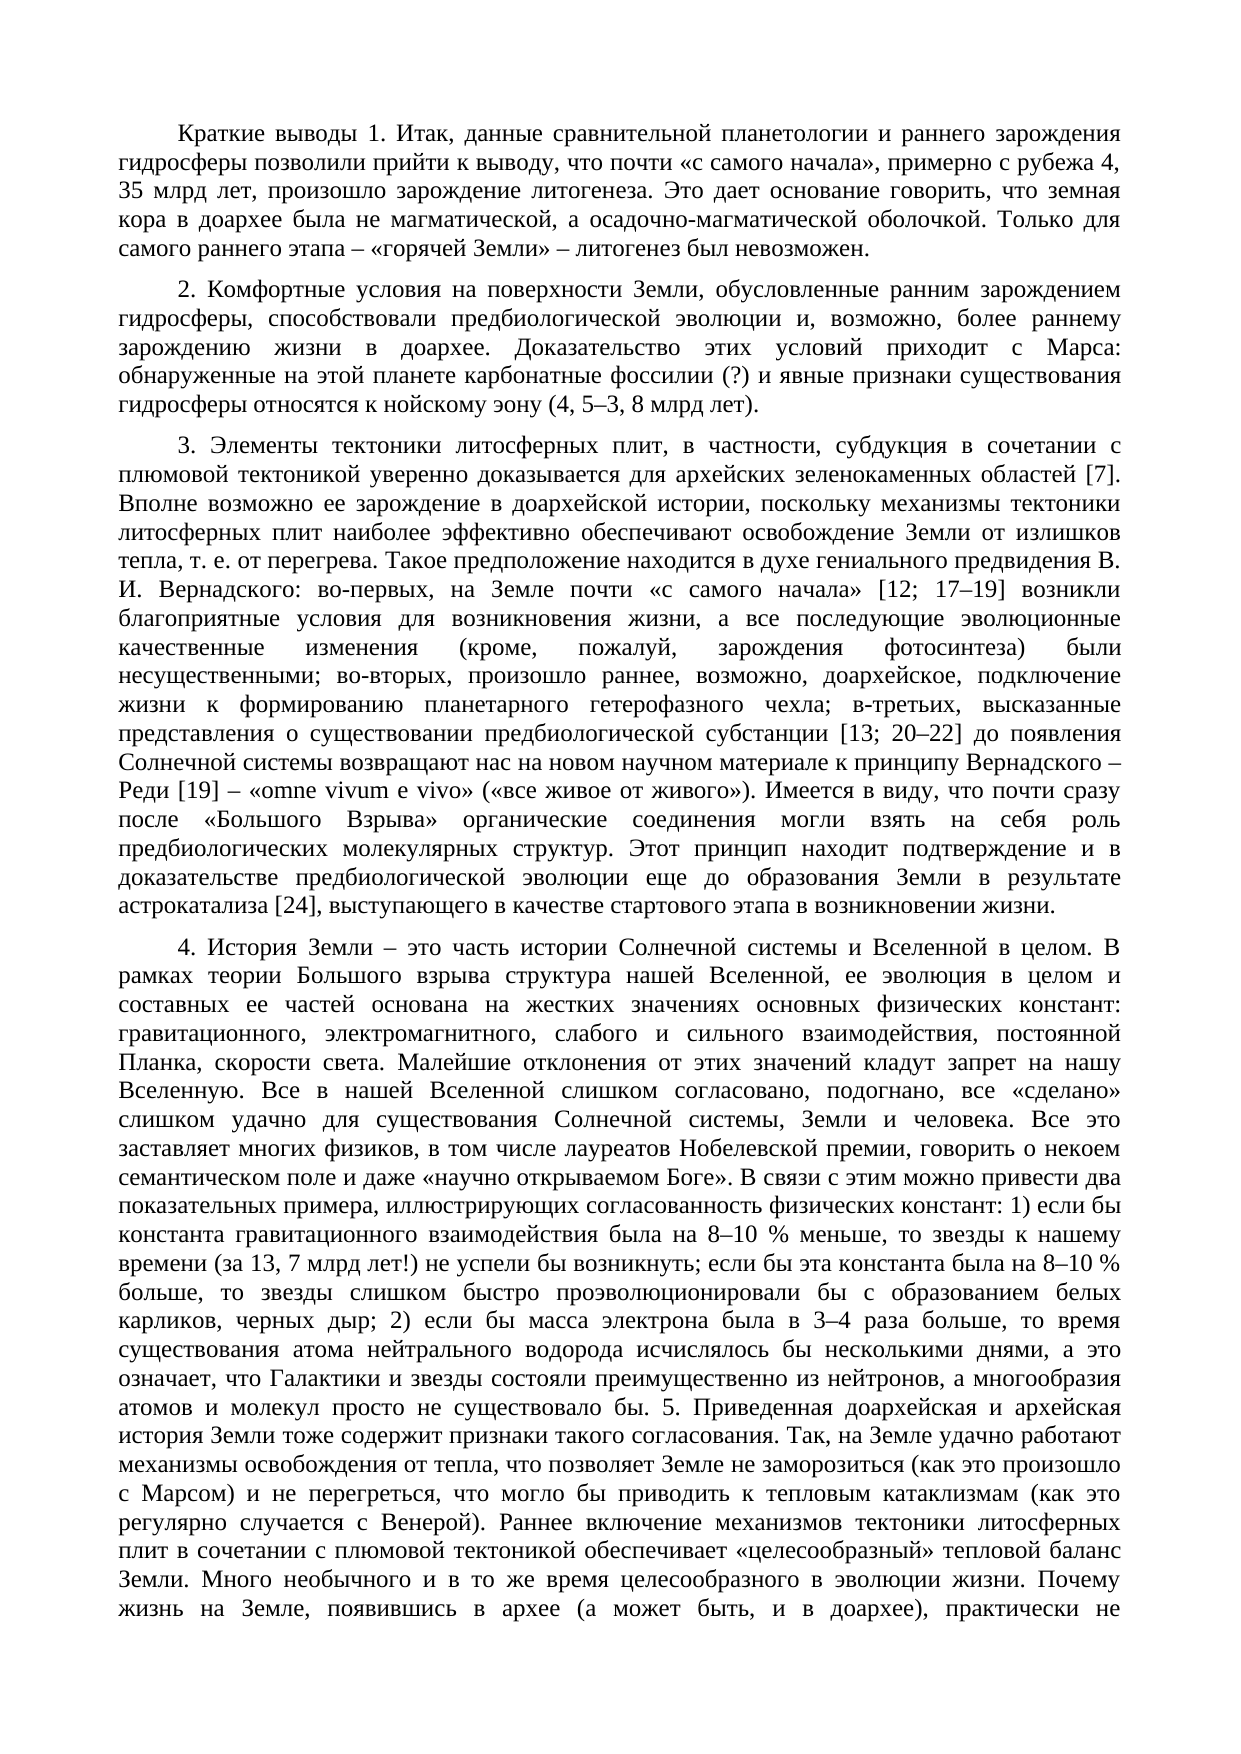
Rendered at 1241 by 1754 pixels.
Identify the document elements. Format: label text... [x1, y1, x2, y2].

text Краткие выводы 1. Итак, данные сравнительной планетологии и раннего зарождения гидросферы позволили прийти к выводу, что почти «с самого начала», примерно с рубежа 4, 35 млрд лет, произошло зарождение литогенеза. Это дает основание говорить, что земная кора в доархее была не магматической, а осадочно-магматической оболочкой. Только для самого раннего этапа – «горячей Земли» – литогенез был невозможен. [118, 118, 1122, 262]
text 2. Комфортные условия на поверхности Земли, обусловленные ранним зарождением гидросферы, способствовали предбиологической эволюции и, возможно, более раннему зарождению жизни в доархее. Доказательство этих условий приходит с Марса: обнаруженные на этой планете карбонатные фоссилии (?) и явные признаки существования гидросферы относятся к нойскому эону (4, 5–3, 8 млрд лет). [118, 274, 1122, 418]
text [118, 932, 1122, 1622]
text 3. Элементы тектоники литосферных плит, в частности, субдукция в сочетании с плюмовой тектоникой уверенно доказывается для архейских зеленокаменных областей [7]. Вполне возможно ее зарождение в доархейской истории, поскольку механизмы тектоники литосферных плит наиболее эффективно обеспечивают освобождение Земли от излишков тепла, т. е. от перегрева. Такое предположение находится в духе гениального предвидения В. И. Вернадского: во-первых, на Земле почти «с самого начала» [12; 17–19] возникли благоприятные условия для возникновения жизни, а все последующие эволюционные качественные изменения (кроме, пожалуй, зарождения фотосинтеза) были несущественными; во-вторых, произошло раннее, возможно, доархейское, подключение жизни к формированию планетарного гетерофазного чехла; в-третьих, высказанные представления о существовании предбиологической субстанции [13; 20–22] до появления Солнечной системы возвращают нас на новом научном материале к принципу Вернадского – Реди [19] – «omne vivum e vivo» («все живое от живого»). Имеется в виду, что почти сразу после «Большого Взрыва» органические соединения могли взять на себя роль предбиологических молекулярных структур. Этот принцип находит подтверждение и в доказательстве предбиологической эволюции еще до образования Земли в результате астрокатализа [24], выступающего в качестве стартового этапа в возникновении жизни. [118, 431, 1122, 919]
